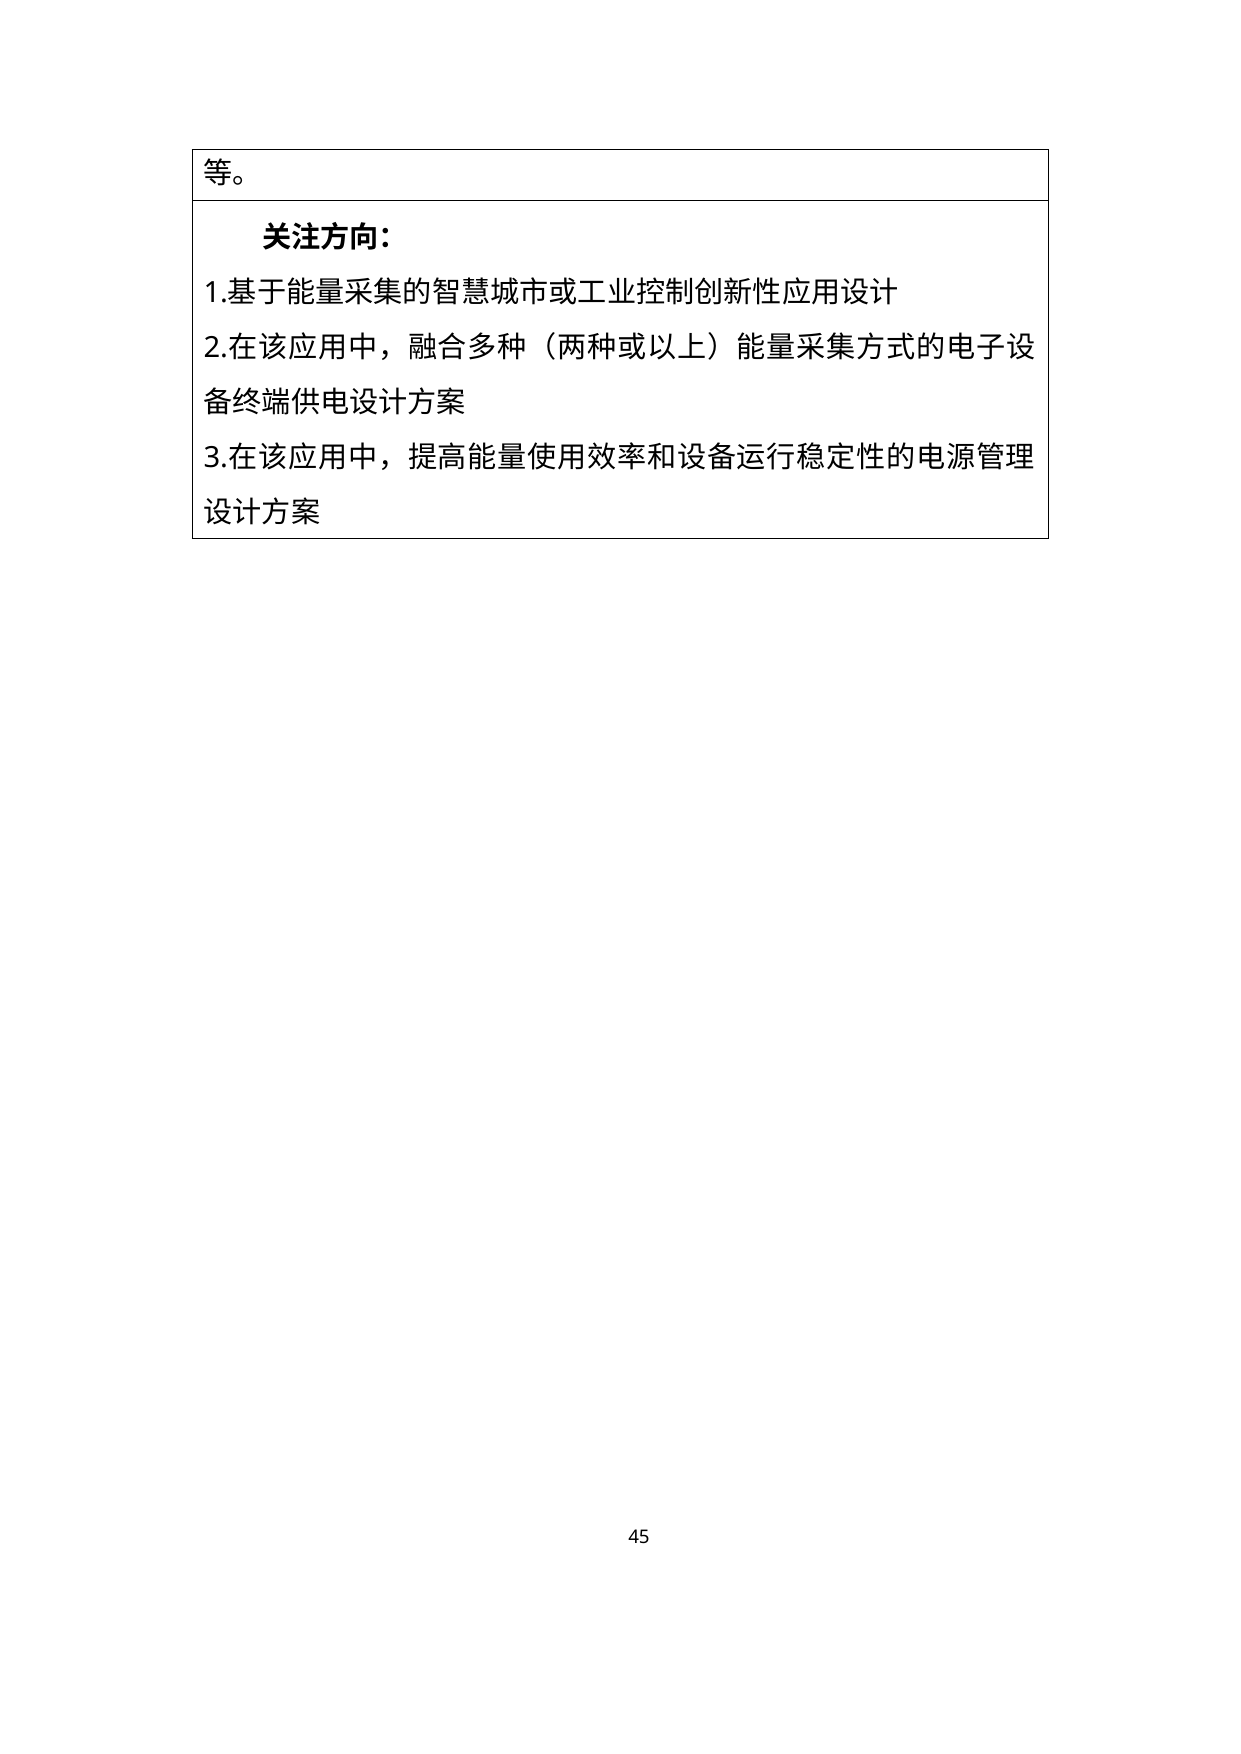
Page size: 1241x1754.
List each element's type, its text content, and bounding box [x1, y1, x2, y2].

table_cell 关注方向： 1.基于能量采集的智慧城市或工业控制创新性应用设计 2.在该应用中，融合多种（两种或以上）能量采集方式的电子设备终端供电设计方案 3.在该应用中，提高能量使用效率和设备运行稳定性的电源管理设计方案 [193, 201, 1048, 538]
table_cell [193, 150, 1048, 200]
